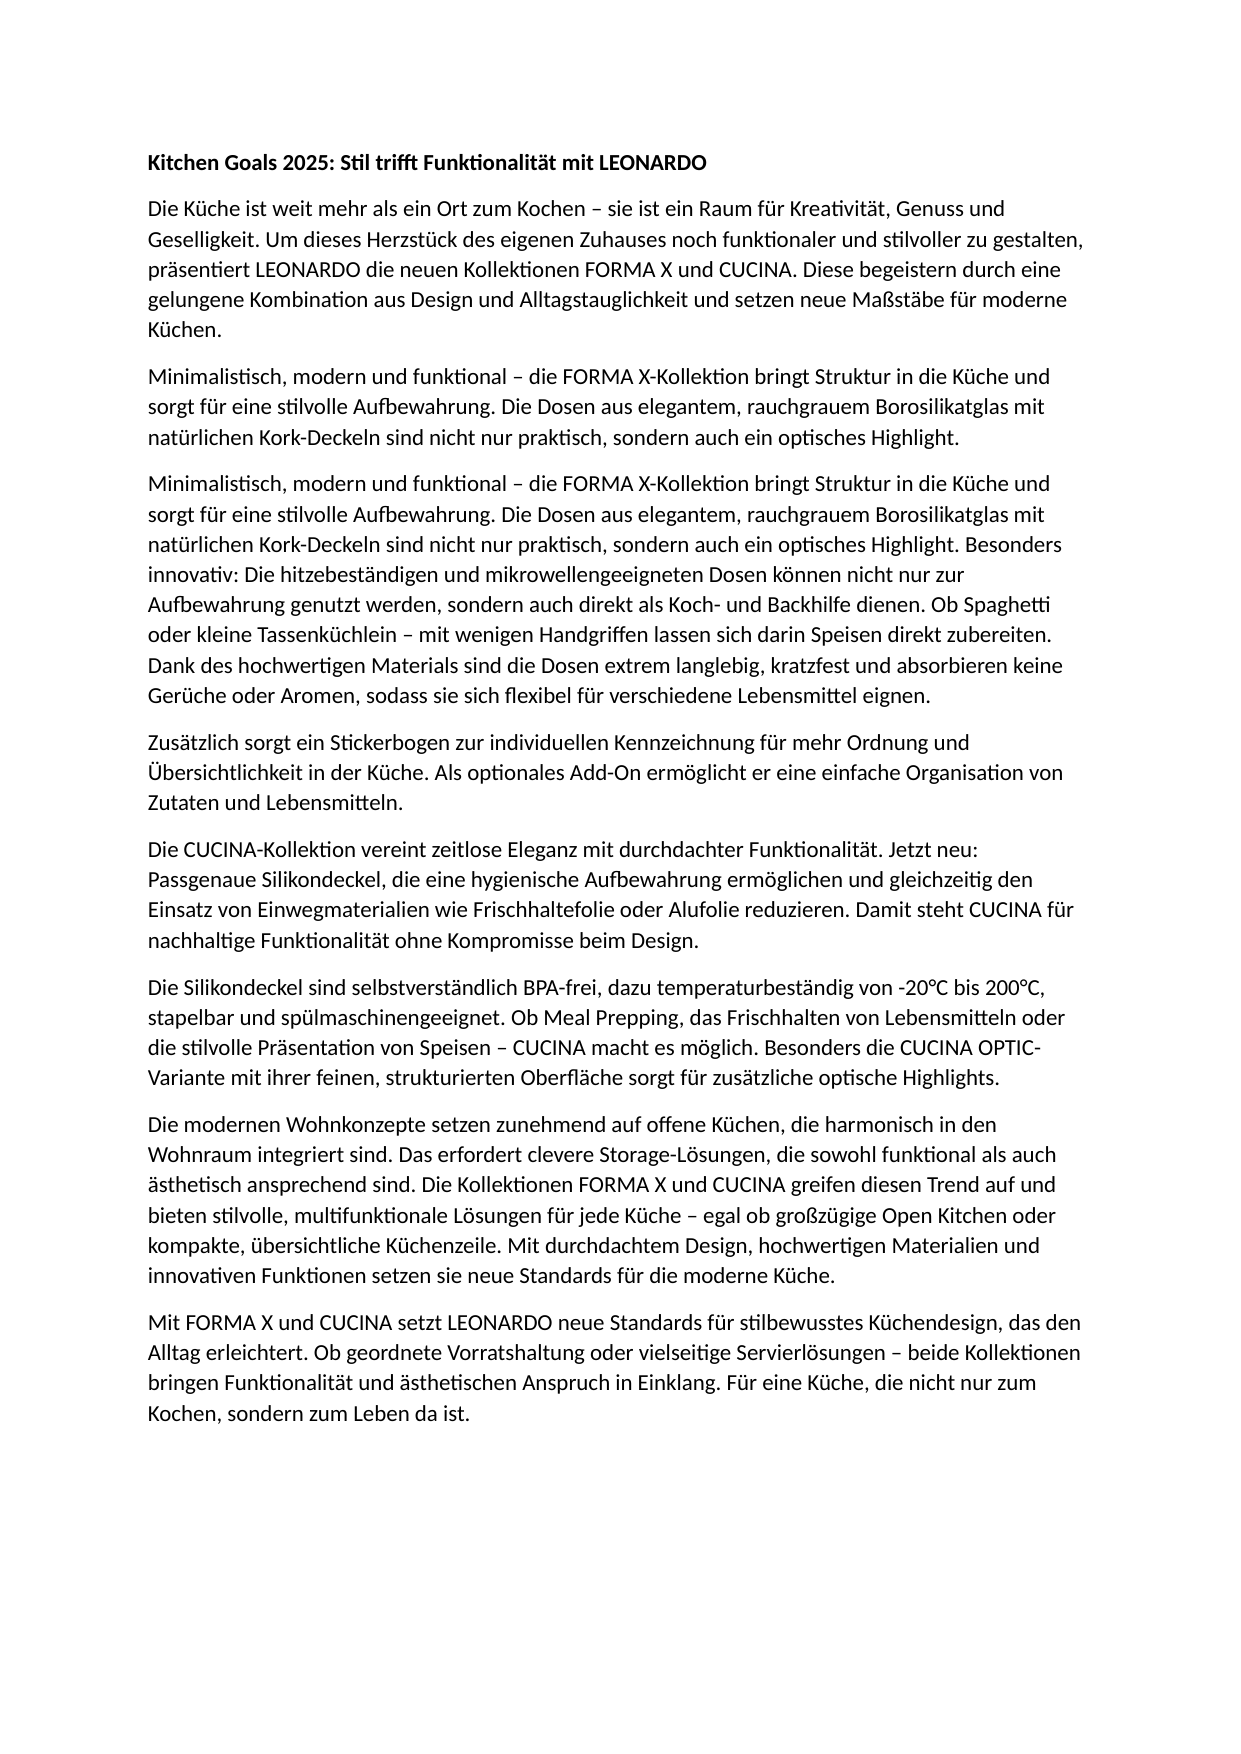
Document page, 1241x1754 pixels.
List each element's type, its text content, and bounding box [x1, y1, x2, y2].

text Die Küche ist weit mehr als ein Ort zum Kochen – sie ist ein Raum für Kreativität, Genuss und Geselligkeit. Um dieses Herzstück des eigenen Zuhauses noch funktionaler und stilvoller zu gestalten, präsentiert LEONARDO die neuen Kollektionen FORMA X und CUCINA. Diese begeistern durch eine gelungene Kombination aus Design und Alltagstauglichkeit und setzen neue Maßstäbe für moderne Küchen. [148, 194, 1093, 343]
text Zusätzlich sorgt ein Stickerbogen zur individuellen Kennzeichnung für mehr Ordnung und Übersichtlichkeit in der Küche. Als optionales Add-On ermöglicht er eine einfache Organisation von Zutaten und Lebensmitteln. [148, 728, 1093, 816]
text Die modernen Wohnkonzepte setzen zunehmend auf offene Küchen, die harmonisch in den Wohnraum integriert sind. Das erfordert clevere Storage-Lösungen, die sowohl funktional als auch ästhetisch ansprechend sind. Die Kollektionen FORMA X und CUCINA greifen diesen Trend auf und bieten stilvolle, multifunktionale Lösungen für jede Küche – egal ob großzügige Open Kitchen oder kompakte, übersichtliche Küchenzeile. Mit durchdachtem Design, hochwertigen Materialien und innovativen Funktionen setzen sie neue Standards für die moderne Küche. [148, 1110, 1093, 1289]
text Kitchen Goals 2025: Stil trifft Funktionalität mit LEONARDO [148, 148, 1093, 176]
text Die Silikondeckel sind selbstverständlich BPA-frei, dazu temperaturbeständig von -20°C bis 200°C, stapelbar und spülmaschinengeeignet. Ob Meal Prepping, das Frischhalten von Lebensmitteln oder die stilvolle Präsentation von Speisen – CUCINA macht es möglich. Besonders die CUCINA OPTIC-Variante mit ihrer feinen, strukturierten Oberfläche sorgt für zusätzliche optische Highlights. [148, 973, 1093, 1091]
text Minimalistisch, modern und funktional – die FORMA X-Kollektion bringt Struktur in die Küche und sorgt für eine stilvolle Aufbewahrung. Die Dosen aus elegantem, rauchgrauem Borosilikatglas mit natürlichen Kork-Deckeln sind nicht nur praktisch, sondern auch ein optisches Highlight. Besonders innovativ: Die hitzebeständigen und mikrowellengeeigneten Dosen können nicht nur zur Aufbewahrung genutzt werden, sondern auch direkt als Koch- und Backhilfe dienen. Ob Spaghetti oder kleine Tassenküchlein – mit wenigen Handgriffen lassen sich darin Speisen direkt zubereiten. Dank des hochwertigen Materials sind die Dosen extrem langlebig, kratzfest und absorbieren keine Gerüche oder Aromen, sodass sie sich flexibel für verschiedene Lebensmittel eignen. [148, 469, 1093, 709]
text Minimalistisch, modern und funktional – die FORMA X-Kollektion bringt Struktur in die Küche und sorgt für eine stilvolle Aufbewahrung. Die Dosen aus elegantem, rauchgrauem Borosilikatglas mit natürlichen Kork-Deckeln sind nicht nur praktisch, sondern auch ein optisches Highlight. [148, 362, 1093, 451]
text Mit FORMA X und CUCINA setzt LEONARDO neue Standards für stilbewusstes Küchendesign, das den Alltag erleichtert. Ob geordnete Vorratshaltung oder vielseitige Servierlösungen – beide Kollektionen bringen Funktionalität und ästhetischen Anspruch in Einklang. Für eine Küche, die nicht nur zum Kochen, sondern zum Leben da ist. [148, 1308, 1093, 1427]
text Die CUCINA-Kollektion vereint zeitlose Eleganz mit durchdachter Funktionalität. Jetzt neu: Passgenaue Silikondeckel, die eine hygienische Aufbewahrung ermöglichen und gleichzeitig den Einsatz von Einwegmaterialien wie Frischhaltefolie oder Alufolie reduzieren. Damit steht CUCINA für nachhaltige Funktionalität ohne Kompromisse beim Design. [148, 835, 1093, 954]
